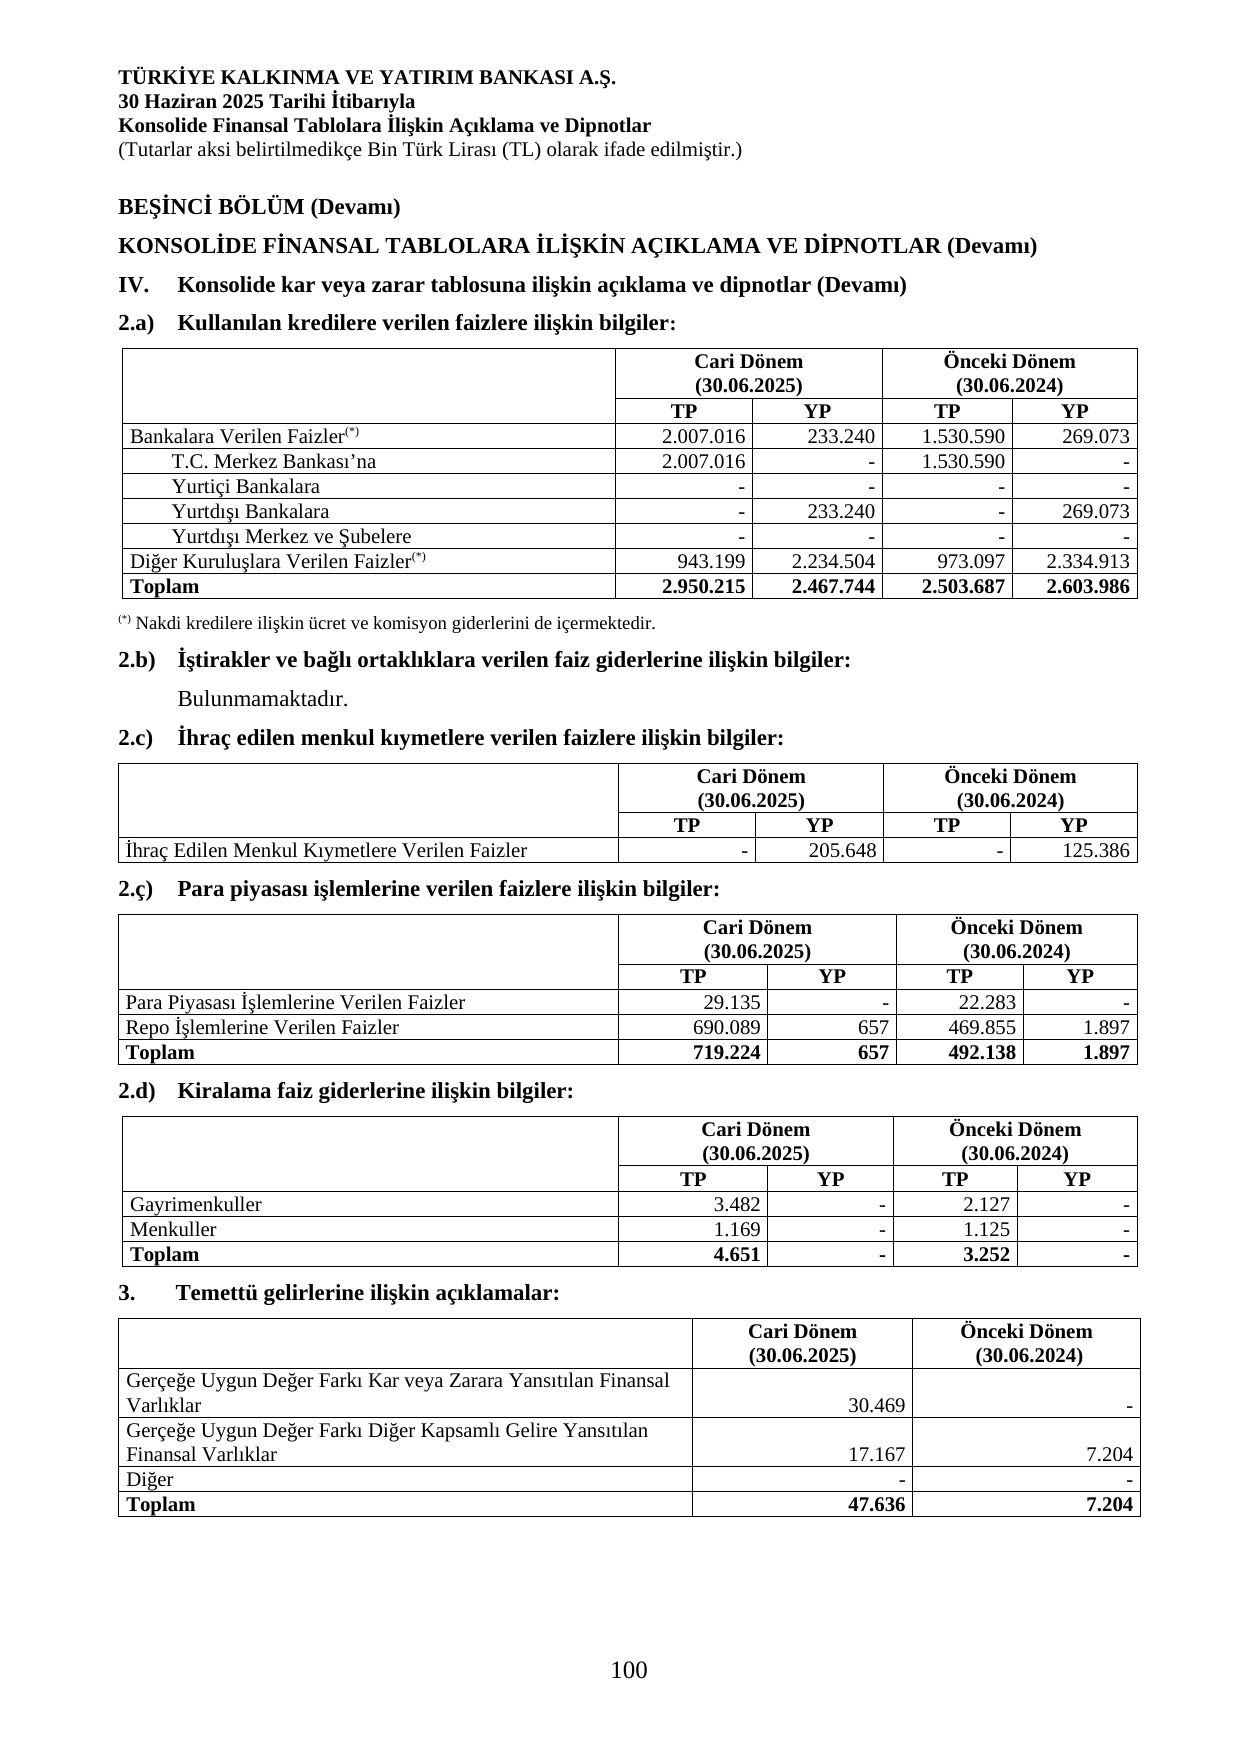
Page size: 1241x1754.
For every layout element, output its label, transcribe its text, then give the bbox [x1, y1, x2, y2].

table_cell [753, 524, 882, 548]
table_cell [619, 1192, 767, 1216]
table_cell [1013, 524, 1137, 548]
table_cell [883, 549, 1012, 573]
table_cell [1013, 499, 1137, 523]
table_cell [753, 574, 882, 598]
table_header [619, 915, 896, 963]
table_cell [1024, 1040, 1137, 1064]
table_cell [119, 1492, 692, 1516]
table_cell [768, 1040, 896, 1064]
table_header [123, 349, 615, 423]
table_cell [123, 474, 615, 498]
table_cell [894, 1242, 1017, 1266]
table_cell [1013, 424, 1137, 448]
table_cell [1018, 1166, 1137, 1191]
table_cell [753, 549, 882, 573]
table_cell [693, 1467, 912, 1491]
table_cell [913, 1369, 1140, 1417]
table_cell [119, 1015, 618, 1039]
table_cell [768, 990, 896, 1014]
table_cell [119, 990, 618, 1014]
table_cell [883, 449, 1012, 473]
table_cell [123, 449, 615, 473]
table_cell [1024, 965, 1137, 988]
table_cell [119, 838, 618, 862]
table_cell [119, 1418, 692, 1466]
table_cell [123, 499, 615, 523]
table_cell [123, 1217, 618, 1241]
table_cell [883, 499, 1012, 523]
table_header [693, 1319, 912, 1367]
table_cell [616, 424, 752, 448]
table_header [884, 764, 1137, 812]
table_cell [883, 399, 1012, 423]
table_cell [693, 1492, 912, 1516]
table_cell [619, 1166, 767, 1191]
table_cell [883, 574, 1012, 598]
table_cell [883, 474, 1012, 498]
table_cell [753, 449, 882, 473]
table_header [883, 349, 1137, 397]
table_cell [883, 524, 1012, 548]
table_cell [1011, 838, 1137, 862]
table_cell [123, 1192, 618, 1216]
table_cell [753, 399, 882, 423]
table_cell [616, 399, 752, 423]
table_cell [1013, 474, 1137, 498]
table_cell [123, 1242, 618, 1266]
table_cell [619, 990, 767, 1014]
text IV. Konsolide kar veya zarar tablosuna ilişkin açıklama ve dipnotlar (Devamı) [118, 271, 1140, 297]
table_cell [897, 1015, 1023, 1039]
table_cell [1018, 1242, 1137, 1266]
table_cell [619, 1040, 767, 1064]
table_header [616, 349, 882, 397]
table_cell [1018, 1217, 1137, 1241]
text 2.a) Kullanılan kredilere verilen faizlere ilişkin bilgiler: [118, 309, 1140, 336]
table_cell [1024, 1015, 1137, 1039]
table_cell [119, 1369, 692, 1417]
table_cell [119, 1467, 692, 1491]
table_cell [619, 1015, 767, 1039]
text (*) Nakdi kredilere ilişkin ücret ve komisyon giderlerini de içermektedir. [118, 612, 1140, 633]
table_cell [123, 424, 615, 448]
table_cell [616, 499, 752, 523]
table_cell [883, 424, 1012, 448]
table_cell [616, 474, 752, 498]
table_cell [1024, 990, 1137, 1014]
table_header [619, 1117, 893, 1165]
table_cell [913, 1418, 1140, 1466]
text Bulunmamaktadır. [118, 685, 1140, 711]
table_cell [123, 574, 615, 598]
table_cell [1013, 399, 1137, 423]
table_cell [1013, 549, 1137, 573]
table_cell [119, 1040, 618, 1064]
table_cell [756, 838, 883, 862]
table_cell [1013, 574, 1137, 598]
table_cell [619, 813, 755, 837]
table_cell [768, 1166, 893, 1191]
list BEŞİNCİ BÖLÜM (Devamı) [118, 193, 1140, 219]
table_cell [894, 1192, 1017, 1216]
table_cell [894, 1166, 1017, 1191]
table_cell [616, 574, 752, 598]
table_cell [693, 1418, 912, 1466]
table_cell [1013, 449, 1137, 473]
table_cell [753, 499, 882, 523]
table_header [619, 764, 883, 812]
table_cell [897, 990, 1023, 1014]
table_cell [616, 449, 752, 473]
text 2.b) İştirakler ve bağlı ortaklıklara verilen faiz giderlerine ilişkin bilgiler: [118, 646, 1140, 672]
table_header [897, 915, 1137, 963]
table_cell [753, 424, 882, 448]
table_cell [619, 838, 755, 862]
list KONSOLİDE FİNANSAL TABLOLARA İLİŞKİN AÇIKLAMA VE DİPNOTLAR (Devamı) [118, 232, 1140, 258]
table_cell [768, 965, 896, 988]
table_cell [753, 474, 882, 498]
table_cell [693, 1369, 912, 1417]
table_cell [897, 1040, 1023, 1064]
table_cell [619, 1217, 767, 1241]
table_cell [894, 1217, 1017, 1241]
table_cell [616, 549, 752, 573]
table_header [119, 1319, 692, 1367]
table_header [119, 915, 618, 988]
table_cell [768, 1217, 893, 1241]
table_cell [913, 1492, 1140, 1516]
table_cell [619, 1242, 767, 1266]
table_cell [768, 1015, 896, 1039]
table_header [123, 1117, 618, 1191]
text 3. Temettü gelirlerine ilişkin açıklamalar: [118, 1279, 1140, 1306]
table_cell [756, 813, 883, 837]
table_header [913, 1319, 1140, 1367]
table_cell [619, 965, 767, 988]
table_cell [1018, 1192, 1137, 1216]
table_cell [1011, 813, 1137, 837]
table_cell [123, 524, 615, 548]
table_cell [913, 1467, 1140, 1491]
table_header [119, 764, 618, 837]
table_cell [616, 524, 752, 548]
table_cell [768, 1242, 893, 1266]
text 2.ç) Para piyasası işlemlerine verilen faizlere ilişkin bilgiler: [118, 875, 1140, 902]
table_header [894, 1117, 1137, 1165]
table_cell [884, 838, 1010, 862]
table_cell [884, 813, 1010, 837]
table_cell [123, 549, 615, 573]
text 2.d) Kiralama faiz giderlerine ilişkin bilgiler: [118, 1077, 1140, 1104]
text 2.c) İhraç edilen menkul kıymetlere verilen faizlere ilişkin bilgiler: [118, 724, 1140, 750]
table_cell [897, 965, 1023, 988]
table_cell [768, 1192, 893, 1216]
